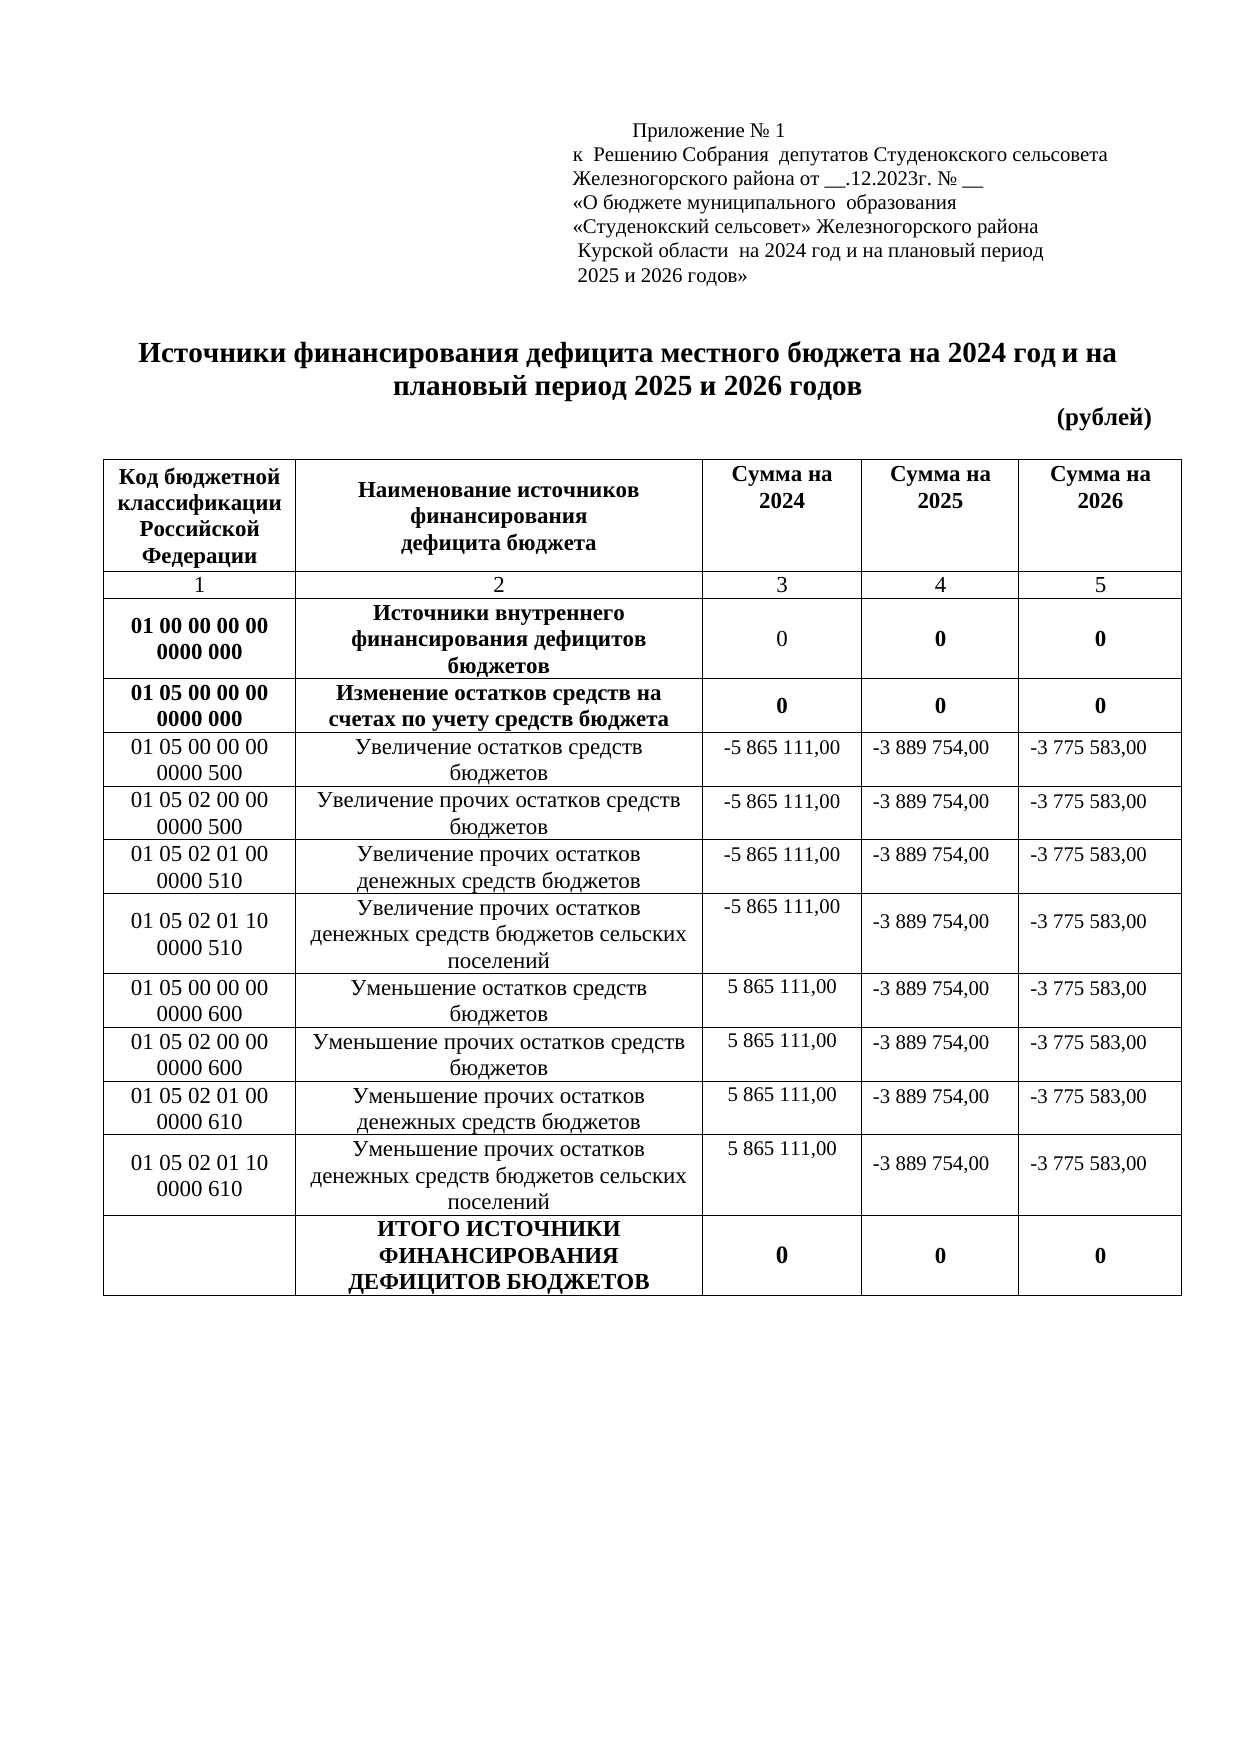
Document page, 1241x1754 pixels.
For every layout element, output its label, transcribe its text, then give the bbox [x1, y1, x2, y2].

table_cell 01 05 00 00 00 0000 000 [104, 679, 295, 732]
table_cell -5 865 111,00 [703, 787, 861, 839]
table_cell 0 [1019, 1216, 1181, 1294]
table_cell 5 865 111,00 [703, 1135, 861, 1214]
table_cell 3 [703, 572, 861, 598]
table_cell -3 775 583,00 [1019, 974, 1181, 1027]
table_cell 01 05 02 01 00 0000 610 [104, 1082, 295, 1134]
table_cell -3 889 754,00 [862, 787, 1018, 839]
table_cell 5 865 111,00 [703, 1028, 861, 1081]
text Источники финансирования дефицита местного бюджета на 2024 год и на плановый период 2025 и 2026 годов [103, 335, 1152, 402]
table_cell -3 775 583,00 [1019, 894, 1181, 973]
table_cell 5 865 111,00 [703, 974, 861, 1027]
table_cell -3 775 583,00 [1019, 1135, 1181, 1214]
table_cell Источники внутреннего финансирования дефицитов бюджетов [296, 599, 702, 678]
text Курской области на 2024 год и на плановый период [103, 238, 1152, 262]
text 2025 и 2026 годов» [103, 262, 1152, 287]
table_cell 01 00 00 00 00 0000 000 [104, 599, 295, 678]
table_cell 0 [1019, 599, 1181, 678]
table_cell -5 865 111,00 [703, 733, 861, 786]
text к Решению Собрания депутатов Студенокского сельсовета Железногорского района от __.12.2023г. № __ [73, 142, 1152, 190]
table_cell 0 [1019, 679, 1181, 732]
table_cell -3 889 754,00 [862, 1028, 1018, 1081]
table_cell Увеличение прочих остатков денежных средств бюджетов сельских поселений [296, 894, 702, 973]
table_cell -3 889 754,00 [862, 894, 1018, 973]
table_header Код бюджетной классификации Российской Федерации [104, 460, 295, 571]
table_header Сумма на 2025 [862, 460, 1018, 571]
table_cell 0 [703, 679, 861, 732]
table_header Сумма на 2026 [1019, 460, 1181, 571]
text Приложение № 1 [148, 118, 1152, 142]
table_cell -3 775 583,00 [1019, 840, 1181, 893]
table_cell 01 05 02 01 10 0000 610 [104, 1135, 295, 1214]
table_cell -5 865 111,00 [703, 840, 861, 893]
table_cell 01 05 00 00 00 0000 600 [104, 974, 295, 1027]
text «Студенокский сельсовет» Железногорского района [103, 214, 1152, 238]
table_cell -3 775 583,00 [1019, 787, 1181, 839]
table_cell 0 [862, 599, 1018, 678]
table_cell [104, 1216, 295, 1294]
table_cell 0 [862, 1216, 1018, 1294]
table_cell 1 [104, 572, 295, 598]
table_cell -3 775 583,00 [1019, 733, 1181, 786]
table_cell 2 [296, 572, 702, 598]
table_cell Увеличение прочих остатков денежных средств бюджетов [296, 840, 702, 893]
table_cell Изменение остатков средств на счетах по учету средств бюджета [296, 679, 702, 732]
table_cell -3 889 754,00 [862, 733, 1018, 786]
table_cell Уменьшение прочих остатков средств бюджетов [296, 1028, 702, 1081]
table_cell Увеличение остатков средств бюджетов [296, 733, 702, 786]
table_cell 01 05 02 00 00 0000 600 [104, 1028, 295, 1081]
table_header Наименование источников финансирования дефицита бюджета [296, 460, 702, 571]
table_cell 01 05 02 01 10 0000 510 [104, 894, 295, 973]
table_cell -3 889 754,00 [862, 974, 1018, 1027]
table_cell -3 889 754,00 [862, 1082, 1018, 1134]
table_cell 5 [1019, 572, 1181, 598]
table_cell 01 05 02 00 00 0000 500 [104, 787, 295, 839]
table_cell -3 889 754,00 [862, 840, 1018, 893]
table_cell 0 [703, 599, 861, 678]
table_cell 4 [862, 572, 1018, 598]
table_header Сумма на 2024 [703, 460, 861, 571]
table_cell 01 05 00 00 00 0000 500 [104, 733, 295, 786]
table_cell Уменьшение прочих остатков денежных средств бюджетов сельских поселений [296, 1135, 702, 1214]
table_cell 0 [862, 679, 1018, 732]
table_cell 0 [703, 1216, 861, 1294]
table_cell 5 865 111,00 [703, 1082, 861, 1134]
table_cell -3 775 583,00 [1019, 1028, 1181, 1081]
table_cell Уменьшение прочих остатков денежных средств бюджетов [296, 1082, 702, 1134]
table_cell -3 889 754,00 [862, 1135, 1018, 1214]
text (рублей) [177, 402, 1152, 431]
table_cell 01 05 02 01 00 0000 510 [104, 840, 295, 893]
table_cell -3 775 583,00 [1019, 1082, 1181, 1134]
table_cell ИТОГО ИСТОЧНИКИ ФИНАНСИРОВАНИЯ ДЕФИЦИТОВ БЮДЖЕТОВ [296, 1216, 702, 1294]
table_cell -5 865 111,00 [703, 894, 861, 973]
table_cell Уменьшение остатков средств бюджетов [296, 974, 702, 1027]
table_cell Увеличение прочих остатков средств бюджетов [296, 787, 702, 839]
text «О бюджете муниципального образования [103, 190, 1152, 214]
